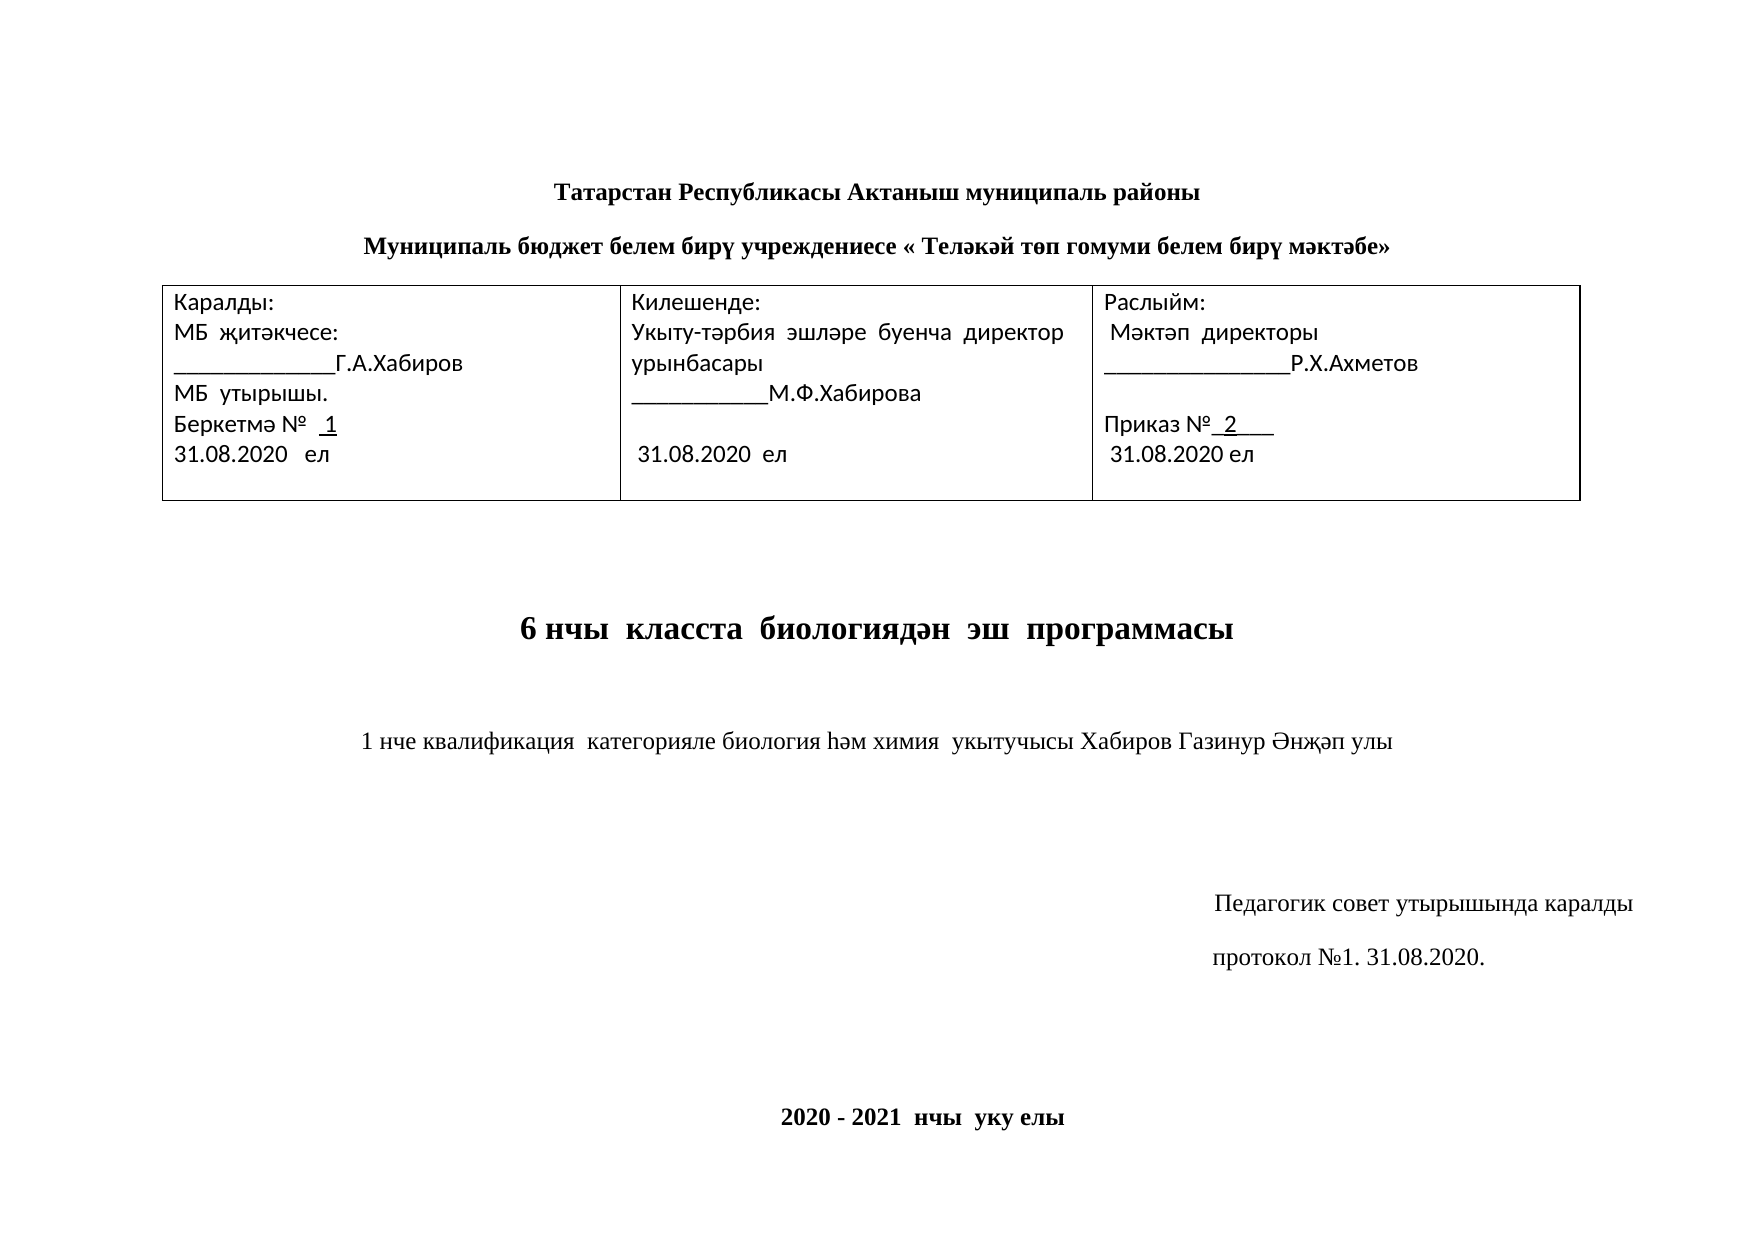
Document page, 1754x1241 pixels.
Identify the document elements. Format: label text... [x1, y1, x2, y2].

text Педагогик совет утырышында каралды [118, 888, 1636, 917]
text 1 нче квалификация категорияле биология һәм химия укытучысы Хабиров Газинур Әнҗәп улы [118, 726, 1636, 755]
table_header Килешенде: Укыту-тәрбия эшләре буенча директор урынбасары ___________М.Ф.Хабирова 31.08.2020 ел [621, 286, 1092, 499]
text 6 нчы класста биологиядән эш программасы [118, 608, 1636, 647]
text протокол №1. 31.08.2020. [118, 942, 1636, 970]
text Татарстан Республикасы Актаныш муниципаль районы [118, 177, 1636, 206]
text 2020 - 2021 нчы уку елы [118, 1102, 1636, 1131]
table_header Раслыйм: Мәктәп директоры _______________Р.Х.Ахметов Приказ №_2___ 31.08.2020 ел [1093, 286, 1579, 499]
table_header Каралды: МБ җитәкчесе: _____________Г.А.Хабиров МБ утырышы. Беркетмә № 1 31.08.2020 ел [163, 286, 620, 499]
text Муниципаль бюджет белем бирү учреждениесе « Теләкәй төп гомуми белем бирү мәктәбе» [118, 231, 1636, 260]
